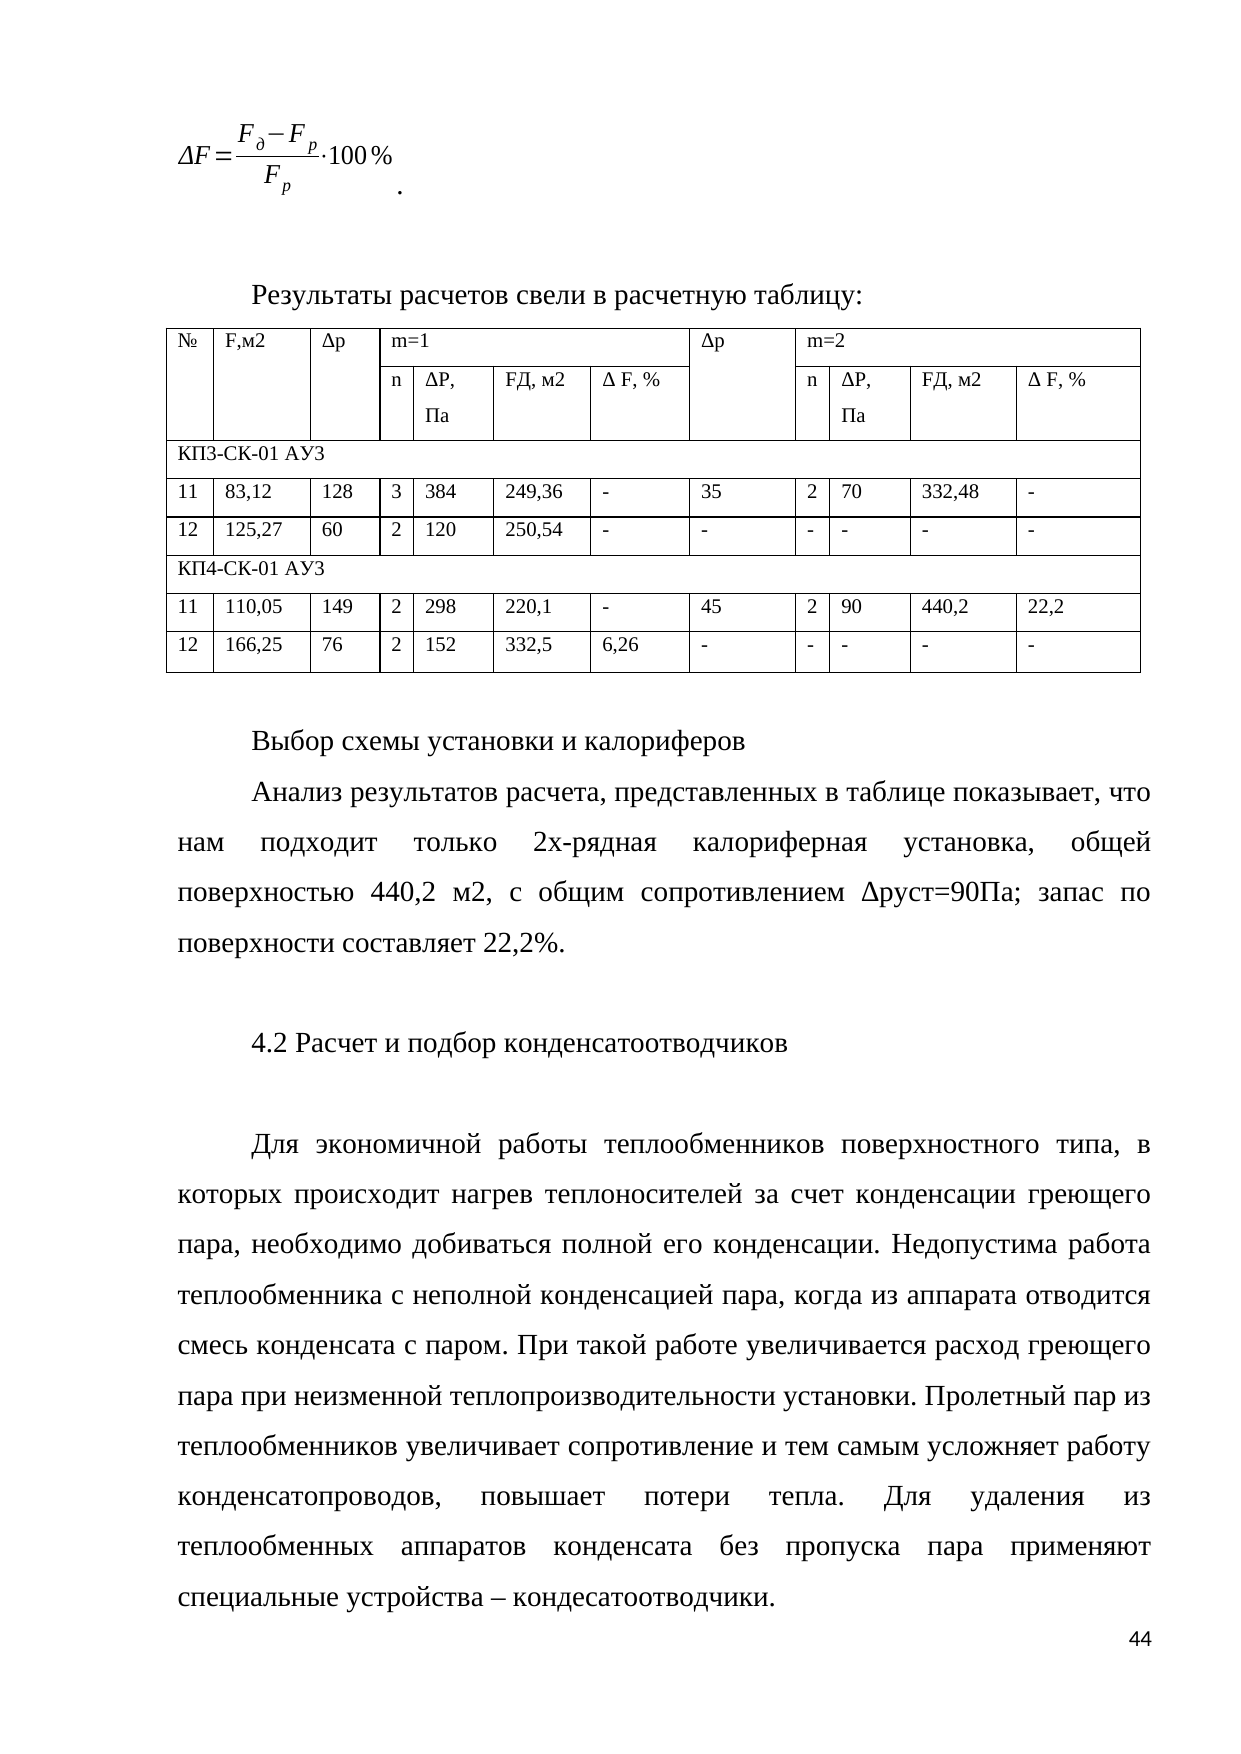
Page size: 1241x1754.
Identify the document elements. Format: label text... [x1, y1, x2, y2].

table_header № [167, 329, 213, 440]
table_cell Δ F, % [1017, 367, 1140, 440]
table_cell - [690, 632, 795, 672]
text Результаты расчетов свели в расчетную таблицу: [177, 277, 1152, 311]
table_cell 22,2 [1017, 594, 1140, 631]
table_cell 12 [167, 518, 213, 554]
table_cell 152 [414, 632, 493, 672]
table_cell - [591, 594, 689, 631]
table_cell 149 [311, 594, 379, 631]
table_cell 11 [167, 594, 213, 631]
table_cell ΔP, Па [830, 367, 910, 440]
table_cell 76 [311, 632, 379, 672]
table_cell 70 [830, 479, 910, 516]
table_cell 332,48 [911, 479, 1016, 516]
table_cell 440,2 [911, 594, 1016, 631]
table_cell - [1017, 632, 1140, 672]
table_cell 90 [830, 594, 910, 631]
table_cell - [796, 518, 829, 554]
text Выбор схемы установки и калориферов [177, 723, 1152, 757]
table_cell 12 [167, 632, 213, 672]
table_cell 128 [311, 479, 379, 516]
table_cell - [911, 518, 1016, 554]
table_cell Δ F, % [591, 367, 689, 440]
table_cell 3 [381, 479, 413, 516]
table_cell 220,1 [494, 594, 590, 631]
table_cell КП3-СК-01 АУ3 [167, 441, 1140, 478]
table_cell - [830, 518, 910, 554]
table_header m=1 [381, 329, 689, 366]
text Для экономичной работы теплообменников поверхностного типа, в которых происходит нагрев теплоносителей за счет конденсации греющего пара, необходимо добиваться полной его конденсации. Недопустима работа теплообменника с неполной конденсацией пара, когда из аппарата отводится смесь конденсата с паром. При такой работе увеличивается расход греющего пара при неизменной теплопроизводительности установки. Пролетный пар из теплообменников увеличивает сопротивление и тем самым усложняет работу конденсатопроводов, повышает потери тепла. Для удаления из теплообменных аппаратов конденсата без пропуска пара применяют специальные устройства – кондесатоотводчики. [177, 1126, 1152, 1612]
table_cell 249,36 [494, 479, 590, 516]
table_cell 250,54 [494, 518, 590, 554]
table_cell 60 [311, 518, 379, 554]
table_cell FД, м2 [911, 367, 1016, 440]
table_cell 298 [414, 594, 493, 631]
table_cell n [381, 367, 413, 440]
table_cell 45 [690, 594, 795, 631]
table_cell 110,05 [214, 594, 310, 631]
table_cell КП4-СК-01 АУ3 [167, 556, 1140, 593]
table_cell 125,27 [214, 518, 310, 554]
table_cell 384 [414, 479, 493, 516]
table_cell - [796, 632, 829, 672]
table_cell - [911, 632, 1016, 672]
table_cell n [796, 367, 829, 440]
table_header m=2 [796, 329, 1140, 366]
table_cell 2 [381, 594, 413, 631]
table_cell - [830, 632, 910, 672]
table_cell FД, м2 [494, 367, 590, 440]
text Анализ результатов расчета, представленных в таблице показывает, что нам подходит только 2х-рядная калориферная установка, общей поверхностью 440,2 м2, с общим сопротивлением ∆руст=90Па; запас по поверхности составляет 22,2%. [177, 774, 1152, 958]
table_cell - [591, 518, 689, 554]
table_cell 2 [381, 632, 413, 672]
table_cell 2 [796, 479, 829, 516]
table_cell - [1017, 479, 1140, 516]
table_cell 2 [796, 594, 829, 631]
table_cell - [1017, 518, 1140, 554]
table_header F,м2 [214, 329, 310, 440]
table_cell 35 [690, 479, 795, 516]
table_cell 11 [167, 479, 213, 516]
table_cell 2 [381, 518, 413, 554]
table_cell ΔP, Па [414, 367, 493, 440]
table_cell 83,12 [214, 479, 310, 516]
text 4.2 Расчет и подбор конденсатоотводчиков [177, 1025, 1152, 1059]
table_cell 332,5 [494, 632, 590, 672]
table_cell 166,25 [214, 632, 310, 672]
table_header Δр [690, 329, 795, 440]
table_cell 120 [414, 518, 493, 554]
table_cell - [591, 479, 689, 516]
table_cell - [690, 518, 795, 554]
table_header Δр [311, 329, 379, 440]
table_cell 6,26 [591, 632, 689, 672]
